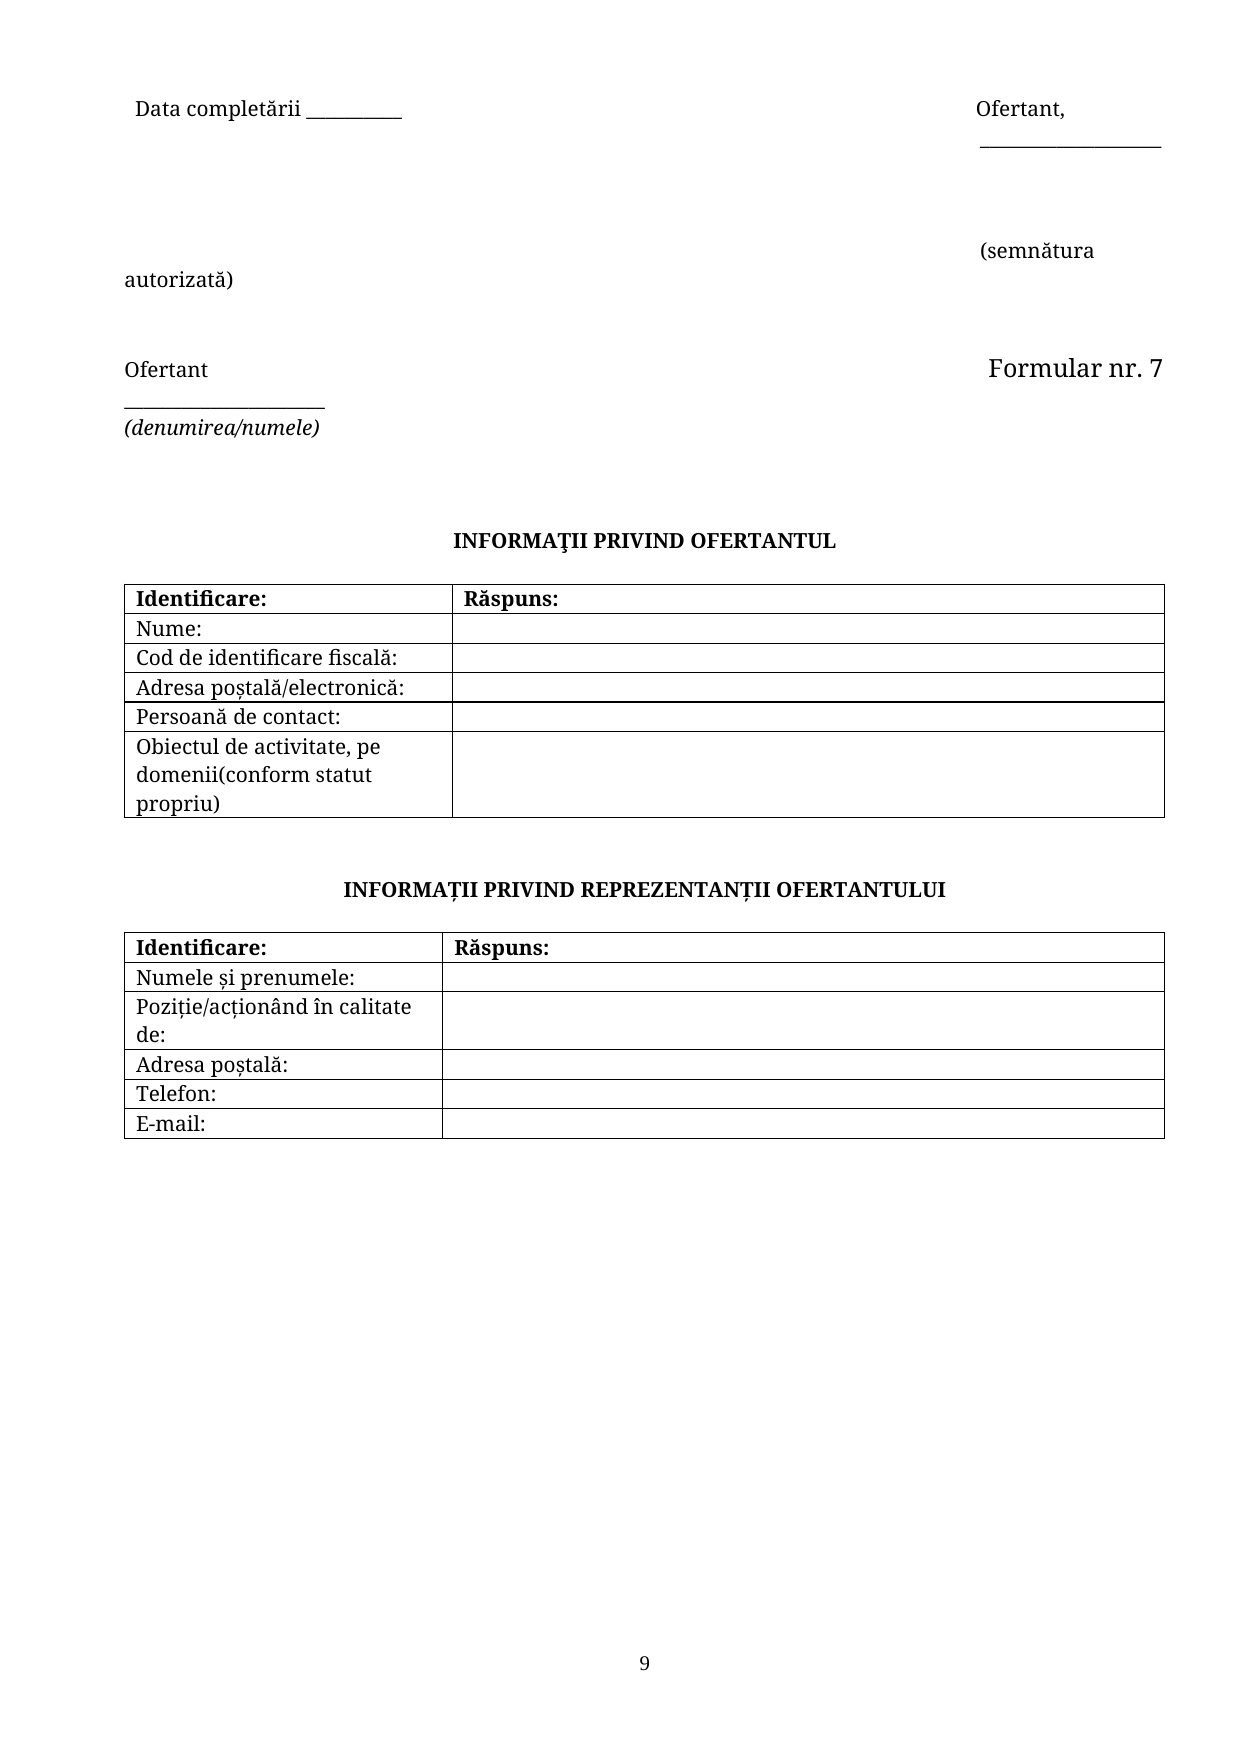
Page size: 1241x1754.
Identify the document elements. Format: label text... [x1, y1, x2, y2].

text (semnătura autorizată) [124, 237, 1165, 293]
table_cell [443, 1050, 1164, 1078]
text Data completării __________ Ofertant, [124, 94, 1165, 123]
text INFORMAȚII PRIVIND REPREZENTANȚII OFERTANTULUI [124, 875, 1165, 904]
table_header Răspuns: [443, 933, 1164, 962]
text INFORMAŢII PRIVIND OFERTANTUL [124, 527, 1165, 555]
table_header Identificare: [125, 585, 452, 613]
text ___________________ [124, 123, 1165, 151]
table_cell Persoană de contact: [125, 703, 452, 731]
text _____________________ [124, 384, 1165, 413]
table_cell Poziție/acționând în calitate de: [125, 992, 442, 1049]
table_cell [453, 703, 1164, 731]
table_header Răspuns: [453, 585, 1164, 613]
table_cell [453, 644, 1164, 672]
table_cell E-mail: [125, 1109, 442, 1137]
table_cell Numele și prenumele: [125, 963, 442, 991]
table_cell [443, 963, 1164, 991]
table_cell Adresa poștală: [125, 1050, 442, 1078]
table_header Identificare: [125, 933, 442, 962]
table_cell [443, 1080, 1164, 1108]
table_cell Adresa poștală/electronică: [125, 673, 452, 701]
table_cell [443, 992, 1164, 1049]
table_cell [453, 614, 1164, 642]
table_cell [453, 673, 1164, 701]
text Ofertant Formular nr. 7 [124, 350, 1165, 384]
table_cell [453, 732, 1164, 817]
table_cell Cod de identificare fiscală: [125, 644, 452, 672]
text (denumirea/numele) [124, 413, 1165, 441]
table_cell Nume: [125, 614, 452, 642]
table_cell Telefon: [125, 1080, 442, 1108]
table_cell Obiectul de activitate, pe domenii(conform statut propriu) [125, 732, 452, 817]
table_cell [443, 1109, 1164, 1137]
